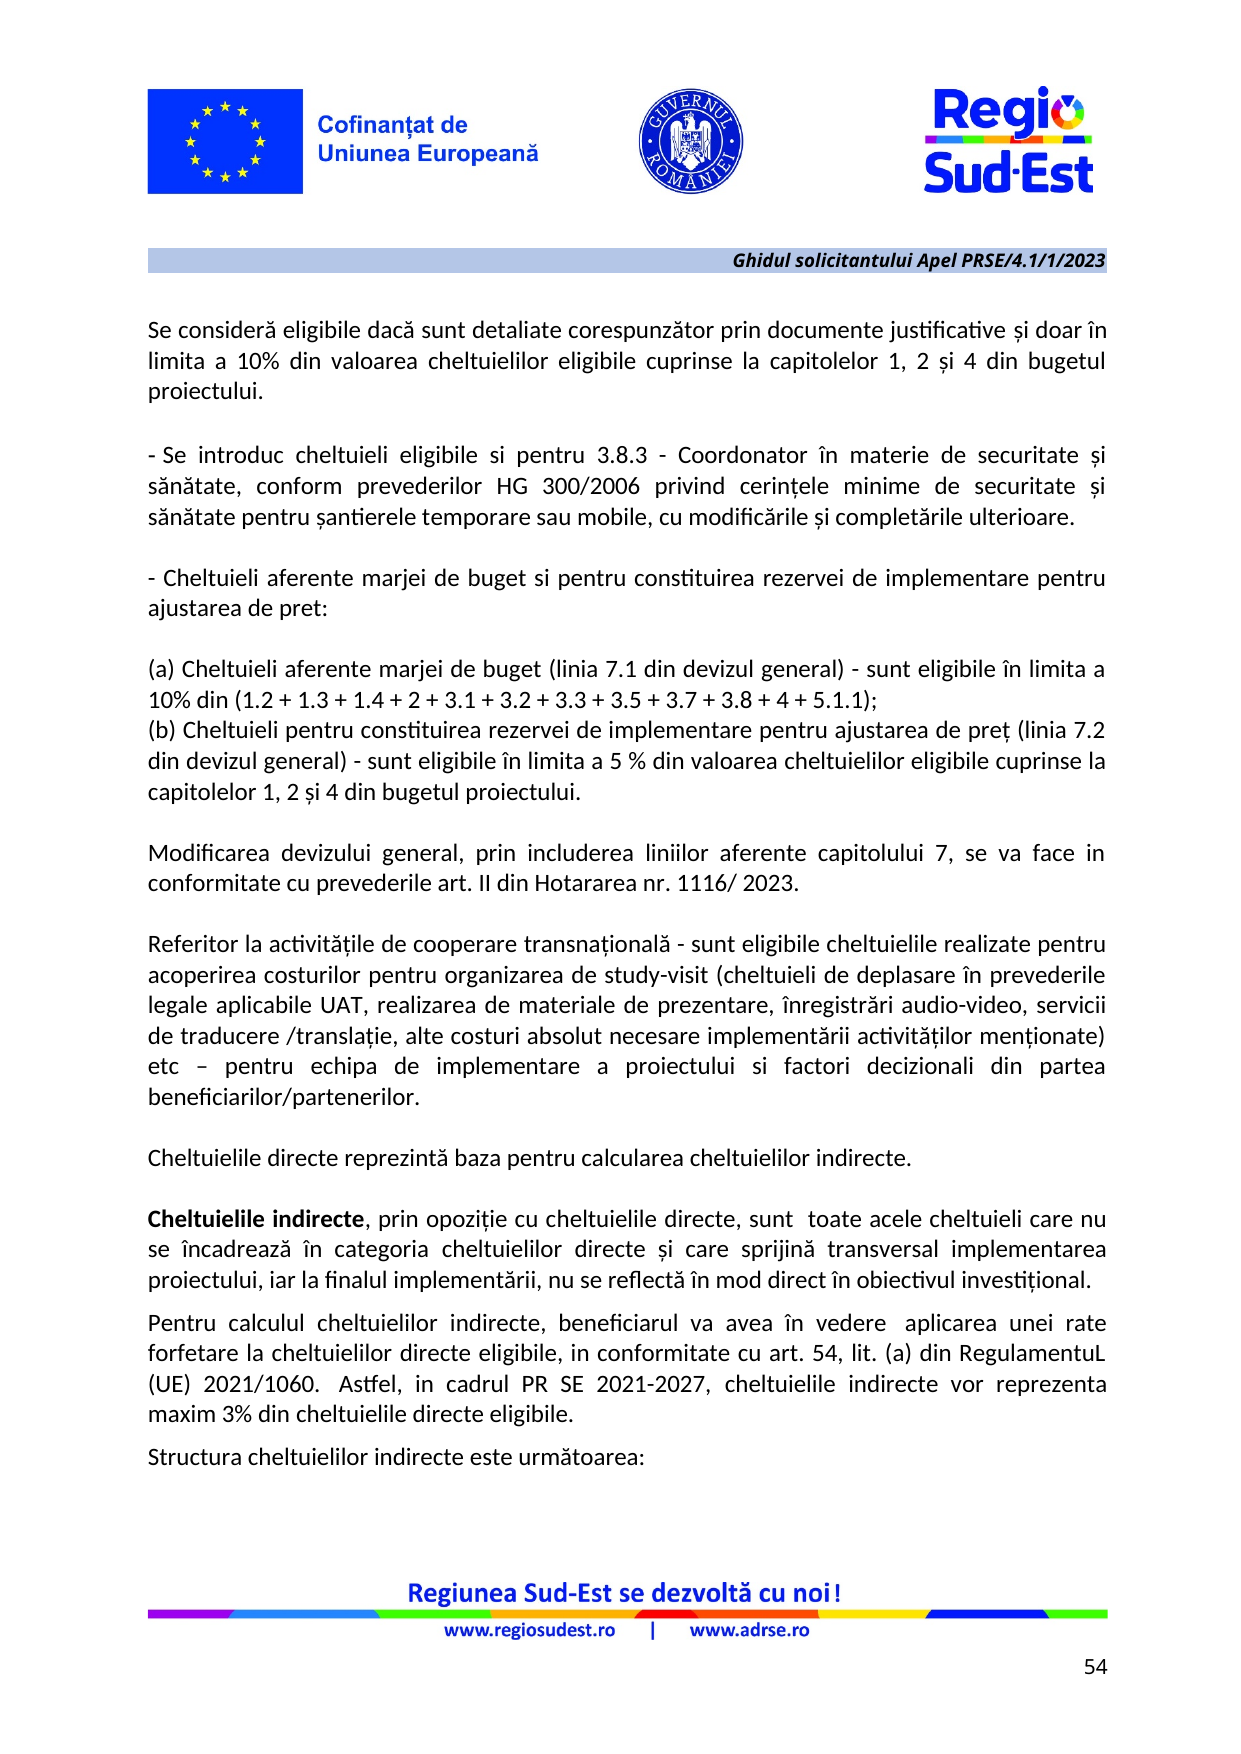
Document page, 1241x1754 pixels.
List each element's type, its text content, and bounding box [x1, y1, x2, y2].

picture [147, 86, 1093, 195]
text Modificarea devizului general, prin includerea liniilor aferente capitolului 7, se va face in conformitate cu prevederile art. II din Hotararea nr. 1116/ 2023. [148, 837, 1107, 898]
text (b) Cheltuieli pentru constituirea rezervei de implementare pentru ajustarea de preț (linia 7.2 din devizul general) - sunt eligibile în limita a 5 % din valoarea cheltuielilor eligibile cuprinse la capitolelor 1, 2 și 4 din bugetul proiectului. [148, 714, 1107, 806]
text Cheltuielile directe reprezintă baza pentru calcularea cheltuielilor indirecte. [148, 1142, 1107, 1172]
text - Cheltuieli aferente marjei de buget si pentru constituirea rezervei de implementare pentru ajustarea de pret: [148, 562, 1107, 623]
text Pentru calculul cheltuielilor indirecte, beneficiarul va avea în vedere aplicarea unei rate forfetare la cheltuielilor directe eligibile, in conformitate cu art. 54, lit. (a) din RegulamentuL (UE) 2021/1060. Astfel, in cadrul PR SE 2021-2027, cheltuielile indirecte vor reprezenta maxim 3% din cheltuielile directe eligibile. [148, 1307, 1107, 1429]
text Se consideră eligibile dacă sunt detaliate corespunzător prin documente justificative şi doar în limita a 10% din valoarea cheltuielilor eligibile cuprinse la capitolelor 1, 2 și 4 din bugetul proiectului. [148, 314, 1107, 406]
list Se introduc cheltuieli eligibile si pentru 3.8.3 - Coordonator în materie de securitate și sănătate, conform prevederilor HG 300/2006 privind cerințele minime de securitate și sănătate pentru șantierele temporare sau mobile, cu modificările și completările ulterioare. [148, 436, 1107, 531]
text Cheltuielile indirecte, prin opoziție cu cheltuielile directe, sunt toate acele cheltuieli care nu se încadrează în categoria cheltuielilor directe și care sprijină transversal implementarea proiectului, iar la finalul implementării, nu se reflectă în mod direct în obiectivul investițional. [148, 1203, 1107, 1294]
text (a) Cheltuieli aferente marjei de buget (linia 7.1 din devizul general) - sunt eligibile în limita a 10% din (1.2 + 1.3 + 1.4 + 2 + 3.1 + 3.2 + 3.3 + 3.5 + 3.7 + 3.8 + 4 + 5.1.1); [148, 653, 1107, 714]
text Referitor la activitățile de cooperare transnațională - sunt eligibile cheltuielile realizate pentru acoperirea costurilor pentru organizarea de study-visit (cheltuieli de deplasare în prevederile legale aplicabile UAT, realizarea de materiale de prezentare, înregistrări audio-video, servicii de traducere /translație, alte costuri absolut necesare implementării activităților menționate) etc – pentru echipa de implementare a proiectului si factori decizionali din partea beneficiarilor/partenerilor. [148, 928, 1107, 1111]
text Structura cheltuielilor indirecte este următoarea: [148, 1442, 1107, 1472]
picture [147, 1582, 1108, 1640]
